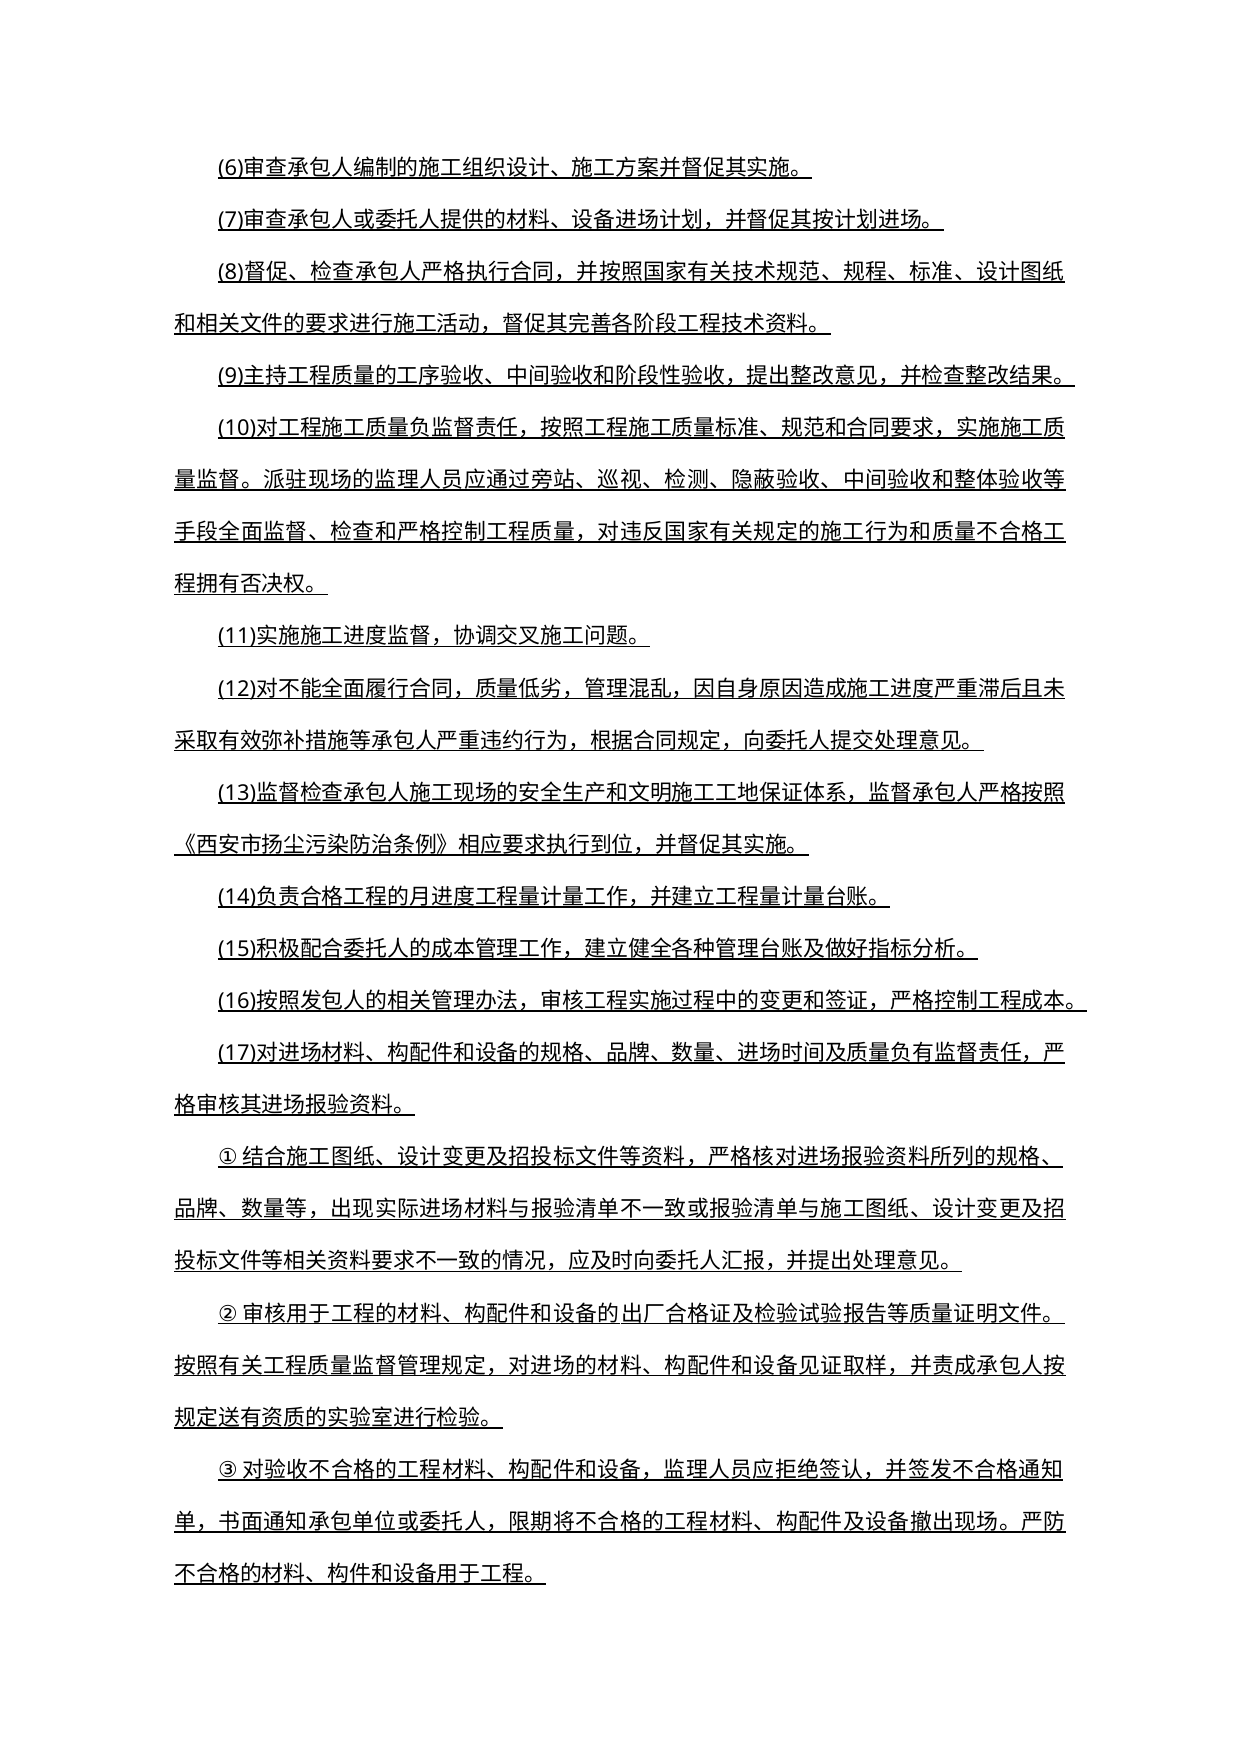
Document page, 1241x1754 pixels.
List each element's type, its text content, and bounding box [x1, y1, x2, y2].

text (15)积极配合委托人的成本管理工作，建立健全各种管理台账及做好指标分析。 [174, 915, 1066, 967]
text (16)按照发包人的相关管理办法，审核工程实施过程中的变更和签证，严格控制工程成本。 [174, 967, 1066, 1019]
text ③对验收不合格的工程材料、构配件和设备，监理人员应拒绝签认，并签发不合格通知单，书面通知承包单位或委托人，限期将不合格的工程材料、构配件及设备撤出现场。严防不合格的材料、构件和设备用于工程。 [174, 1436, 1066, 1531]
text (8)督促、检查承包人严格执行合同，并按照国家有关技术规范、规程、标准、设计图纸和相关文件的要求进行施工活动，督促其完善各阶段工程技术资料。 [174, 238, 1066, 342]
text ②审核用于工程的材料、构配件和设备的出厂合格证及检验试验报告等质量证明文件。按照有关工程质量监督管理规定，对进场的材料、构配件和设备见证取样，并责成承包人按规定送有资质的实验室进行检验。 [174, 1376, 1066, 1436]
text (13)监督检查承包人施工现场的安全生产和文明施工工地保证体系，监督承包人严格按照《西安市扬尘污染防治条例》相应要求执行到位，并督促其实施。 [174, 758, 1066, 863]
text (6)审查承包人编制的施工组织设计、施工方案并督促其实施。 [174, 133, 1066, 186]
text (10)对工程施工质量负监督责任，按照工程施工质量标准、规范和合同要求，实施施工质量监督。派驻现场的监理人员应通过旁站、巡视、检测、隐蔽验收、中间验收和整体验收等手段全面监督、检查和严格控制工程质量，对违反国家有关规定的施工行为和质量不合格工程拥有否决权。 [174, 491, 1066, 541]
text ②审核用于工程的材料、构配件和设备的出厂合格证及检验试验报告等质量证明文件。按照有关工程质量监督管理规定，对进场的材料、构配件和设备见证取样，并责成承包人按规定送有资质的实验室进行检验。 [174, 1279, 1066, 1375]
text (10)对工程施工质量负监督责任，按照工程施工质量标准、规范和合同要求，实施施工质量监督。派驻现场的监理人员应通过旁站、巡视、检测、隐蔽验收、中间验收和整体验收等手段全面监督、检查和严格控制工程质量，对违反国家有关规定的施工行为和质量不合格工程拥有否决权。 [174, 394, 1066, 489]
text (11)实施施工进度监督，协调交叉施工问题。 [174, 602, 1066, 654]
text (7)审查承包人或委托人提供的材料、设备进场计划，并督促其按计划进场。 [174, 186, 1066, 238]
text ③对验收不合格的工程材料、构配件和设备，监理人员应拒绝签认，并签发不合格通知单，书面通知承包单位或委托人，限期将不合格的工程材料、构配件及设备撤出现场。严防不合格的材料、构件和设备用于工程。 [174, 1533, 1066, 1592]
text (9)主持工程质量的工序验收、中间验收和阶段性验收，提出整改意见，并检查整改结果。 [174, 342, 1066, 394]
text (14)负责合格工程的月进度工程量计量工作，并建立工程量计量台账。 [174, 863, 1066, 915]
text ①结合施工图纸、设计变更及招投标文件等资料，严格核对进场报验资料所列的规格、品牌、数量等，出现实际进场材料与报验清单不一致或报验清单与施工图纸、设计变更及招投标文件等相关资料要求不一致的情况，应及时向委托人汇报，并提出处理意见。 [174, 1220, 1066, 1279]
text (17)对进场材料、构配件和设备的规格、品牌、数量、进场时间及质量负有监督责任，严格审核其进场报验资料。 [174, 1019, 1066, 1123]
text (10)对工程施工质量负监督责任，按照工程施工质量标准、规范和合同要求，实施施工质量监督。派驻现场的监理人员应通过旁站、巡视、检测、隐蔽验收、中间验收和整体验收等手段全面监督、检查和严格控制工程质量，对违反国家有关规定的施工行为和质量不合格工程拥有否决权。 [174, 543, 1066, 602]
text (12)对不能全面履行合同，质量低劣，管理混乱，因自身原因造成施工进度严重滞后且未采取有效弥补措施等承包人严重违约行为，根据合同规定，向委托人提交处理意见。 [174, 654, 1066, 758]
text ①结合施工图纸、设计变更及招投标文件等资料，严格核对进场报验资料所列的规格、品牌、数量等，出现实际进场材料与报验清单不一致或报验清单与施工图纸、设计变更及招投标文件等相关资料要求不一致的情况，应及时向委托人汇报，并提出处理意见。 [174, 1123, 1066, 1219]
